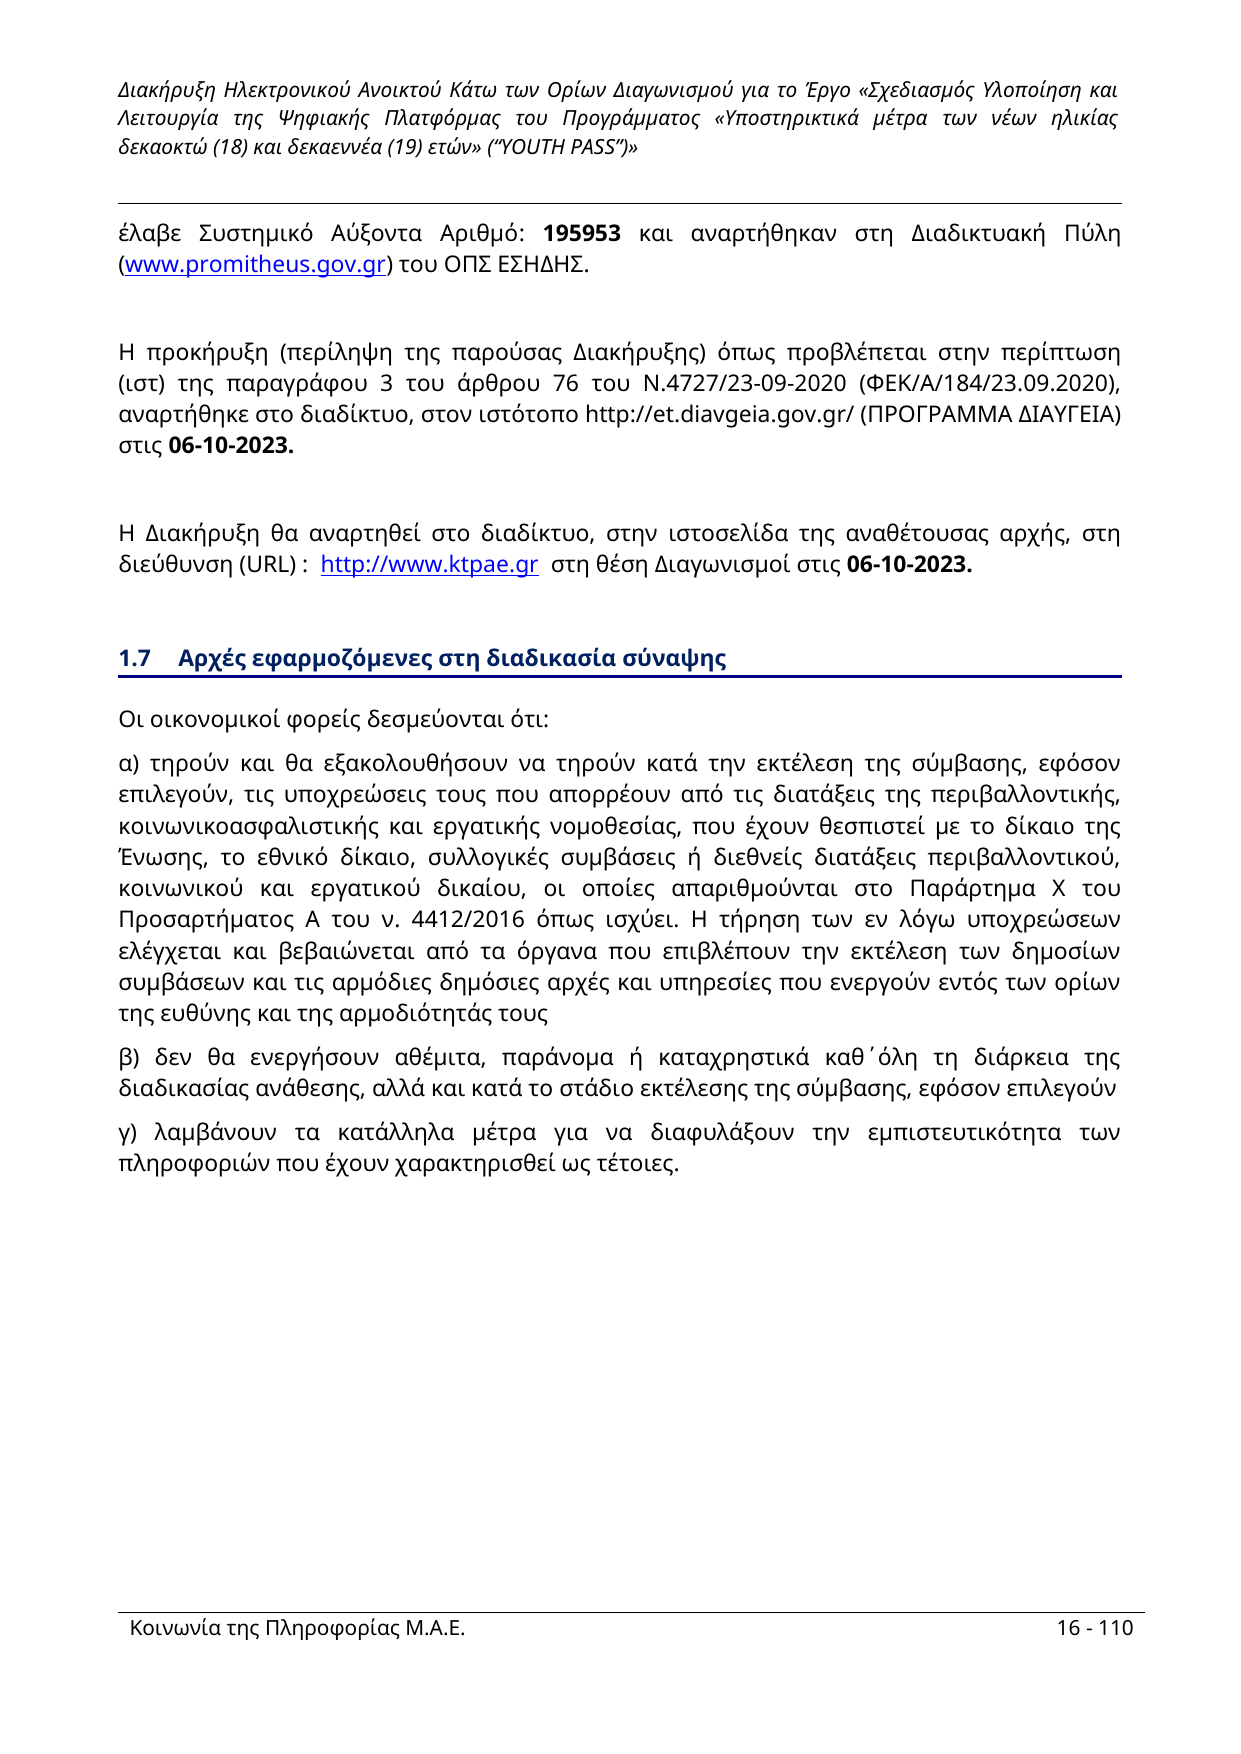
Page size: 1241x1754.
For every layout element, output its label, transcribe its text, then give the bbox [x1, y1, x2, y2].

text Η προκήρυξη (περίληψη της παρούσας Διακήρυξης) όπως προβλέπεται στην περίπτωση (ιστ) της παραγράφου 3 του άρθρου 76 του Ν.4727/23-09-2020 (ΦΕΚ/Α/184/23.09.2020), αναρτήθηκε στο διαδίκτυο, στον ιστότοπο http://et.diavgeia.gov.gr/ (ΠΡΟΓΡΑΜΜΑ ΔΙΑΥΓΕΙΑ) στις 06-10-2023. [118, 336, 1122, 461]
subtitle Αρχές εφαρμοζόμενες στη διαδικασία σύναψης [118, 642, 1122, 675]
text γ) λαμβάνουν τα κατάλληλα μέτρα για να διαφυλάξουν την εμπιστευτικότητα των πληροφοριών που έχουν χαρακτηρισθεί ως τέτοιες. [118, 1116, 1122, 1178]
text Η Διακήρυξη θα αναρτηθεί στο διαδίκτυο, στην ιστοσελίδα της αναθέτουσας αρχής, στη διεύθυνση (URL) : http://www.ktpae.gr στη θέση Διαγωνισμοί στις 06-10-2023. [118, 517, 1122, 579]
text α) τηρούν και θα εξακολουθήσουν να τηρούν κατά την εκτέλεση της σύμβασης, εφόσον επιλεγούν, τις υποχρεώσεις τους που απορρέουν από τις διατάξεις της περιβαλλοντικής, κοινωνικοασφαλιστικής και εργατικής νομοθεσίας, που έχουν θεσπιστεί με το δίκαιο της Ένωσης, το εθνικό δίκαιο, συλλογικές συμβάσεις ή διεθνείς διατάξεις περιβαλλοντικού, κοινωνικού και εργατικού δικαίου, οι οποίες απαριθμούνται στο Παράρτημα Χ του Προσαρτήματος Α του ν. 4412/2016 όπως ισχύει. Η τήρηση των εν λόγω υποχρεώσεων ελέγχεται και βεβαιώνεται από τα όργανα που επιβλέπουν την εκτέλεση των δημοσίων συμβάσεων και τις αρμόδιες δημόσιες αρχές και υπηρεσίες που ενεργούν εντός των ορίων της ευθύνης και της αρμοδιότητάς τους [118, 747, 1122, 1028]
text Οι οικονομικοί φορείς δεσμεύονται ότι: [118, 703, 1122, 734]
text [118, 217, 1122, 279]
text β) δεν θα ενεργήσουν αθέμιτα, παράνομα ή καταχρηστικά καθ΄όλη τη διάρκεια της διαδικασίας ανάθεσης, αλλά και κατά το στάδιο εκτέλεσης της σύμβασης, εφόσον επιλεγούν [118, 1041, 1122, 1103]
